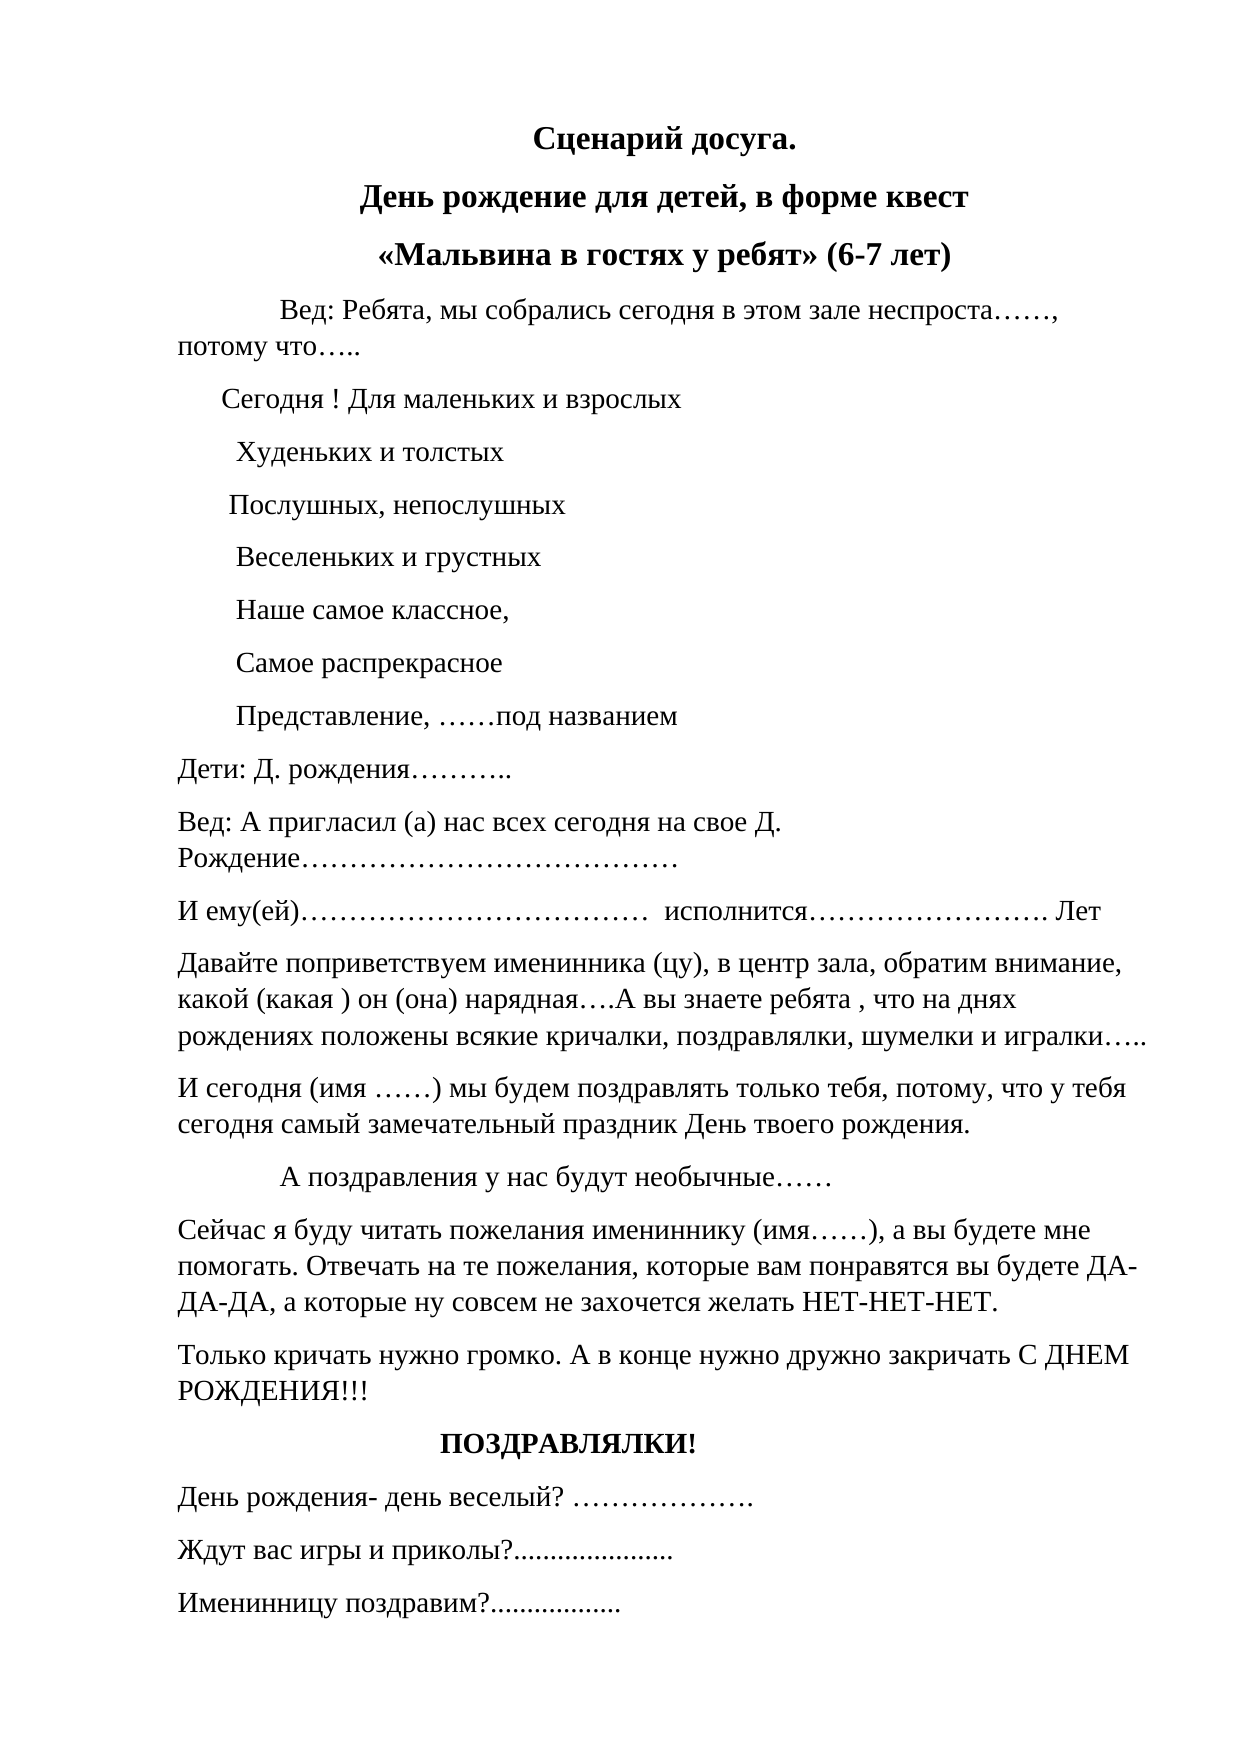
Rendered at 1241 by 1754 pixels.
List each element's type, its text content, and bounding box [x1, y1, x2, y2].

text Вед: Ребята, мы собрались сегодня в этом зале неспроста……, потому что….. [177, 292, 1152, 362]
text Наше самое классное, [177, 592, 1152, 626]
text День рождения- день веселый? ………………. [177, 1479, 1152, 1513]
text Вед: А пригласил (а) нас всех сегодня на свое Д. Рождение………………………………… [177, 804, 1152, 873]
text «Мальвина в гостях у ребят» (6-7 лет) [177, 234, 1152, 272]
text Сценарий досуга. [177, 118, 1152, 156]
text Только кричать нужно громко. А в конце нужно дружно закричать С ДНЕМ РОЖДЕНИЯ!!! [177, 1337, 1152, 1407]
text А поздравления у нас будут необычные…… [177, 1159, 1152, 1193]
text Самое распрекрасное [177, 645, 1152, 679]
text День рождение для детей, в форме квест [177, 176, 1152, 214]
text Веселеньких и грустных [177, 539, 1152, 573]
text Представление, ……под названием [177, 698, 1152, 732]
text Дети: Д. рождения……….. [177, 751, 1152, 784]
text И сегодня (имя ……) мы будем поздравлять только тебя, потому, что у тебя сегодня самый замечательный праздник День твоего рождения. [177, 1071, 1152, 1140]
text Сейчас я буду читать пожелания имениннику (имя……), а вы будете мне помогать. Отвечать на те пожелания, которые вам понравятся вы будете ДА-ДА-ДА, а которые ну совсем не захочется желать НЕТ-НЕТ-НЕТ. [177, 1212, 1152, 1318]
text Именинницу поздравим?.................. [177, 1585, 1152, 1618]
text Худеньких и толстых [177, 434, 1152, 467]
text Давайте поприветствуем именинника (цу), в центр зала, обратим внимание, какой (какая ) он (она) нарядная….А вы знаете ребята , что на днях рождениях положены всякие кричалки, поздравлялки, шумелки и игралки….. [177, 945, 1152, 1051]
text ПОЗДРАВЛЯЛКИ! [177, 1426, 1152, 1460]
text Послушных, непослушных [177, 487, 1152, 520]
text Ждут вас игры и приколы?...................... [177, 1532, 1152, 1566]
text И ему(ей)……………………………… исполнится……………………. Лет [177, 893, 1152, 926]
text Сегодня ! Для маленьких и взрослых [177, 381, 1152, 415]
